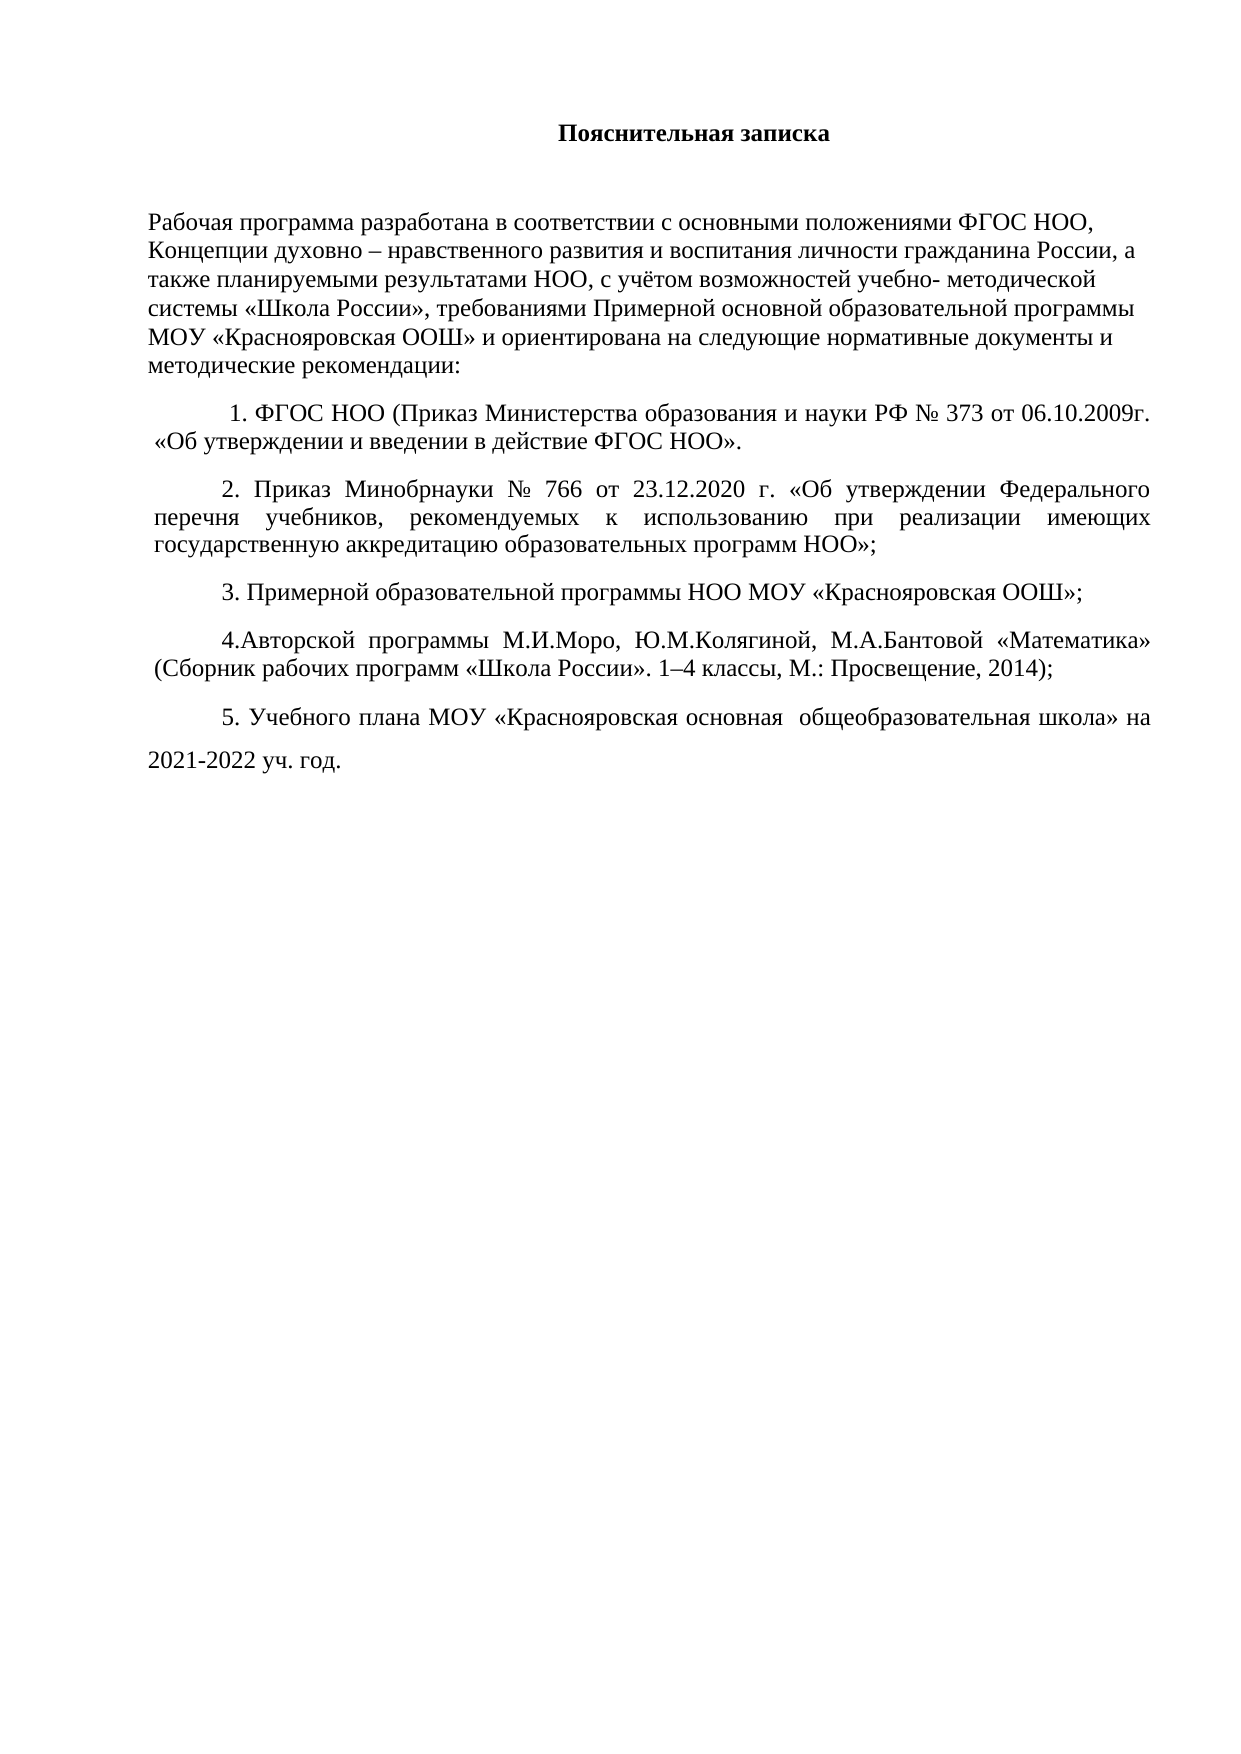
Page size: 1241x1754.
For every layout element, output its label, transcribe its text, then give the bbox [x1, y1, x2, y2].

text 4.Авторской программы М.И.Моро, Ю.М.Колягиной, М.А.Бантовой «Математика» (Сборник рабочих программ «Школа России». 1–4 классы, М.: Просвещение, 2014); [154, 627, 1152, 681]
text Пояснительная записка [148, 118, 1152, 147]
text 2. Приказ Минобрнауки № 766 от 23.12.2020 г. «Об утверждении Федерального перечня учебников, рекомендуемых к использованию при реализации имеющих государственную аккредитацию образовательных программ НОО»; [154, 476, 1152, 558]
text 1. ФГОС НОО (Приказ Министерства образования и науки РФ № 373 от 06.10.2009г. «Об утверждении и введении в действие ФГОС НОО». [154, 400, 1152, 455]
text 3. Примерной образовательной программы НОО МОУ «Краснояровская ООШ»; [154, 578, 1152, 606]
text Рабочая программа разработана в соответствии с основными положениями ФГОС НОО, Концепции духовно – нравственного развития и воспитания личности гражданина России, а также планируемыми результатами НОО, с учётом возможностей учебно- методической системы «Школа России», требованиями Примерной основной образовательной программы МОУ «Краснояровская ООШ» и ориентирована на следующие нормативные документы и методические рекомендации: [148, 207, 1152, 379]
text 5. Учебного плана МОУ «Краснояровская основная общеобразовательная школа» на 2021-2022 уч. год. [148, 702, 1152, 774]
